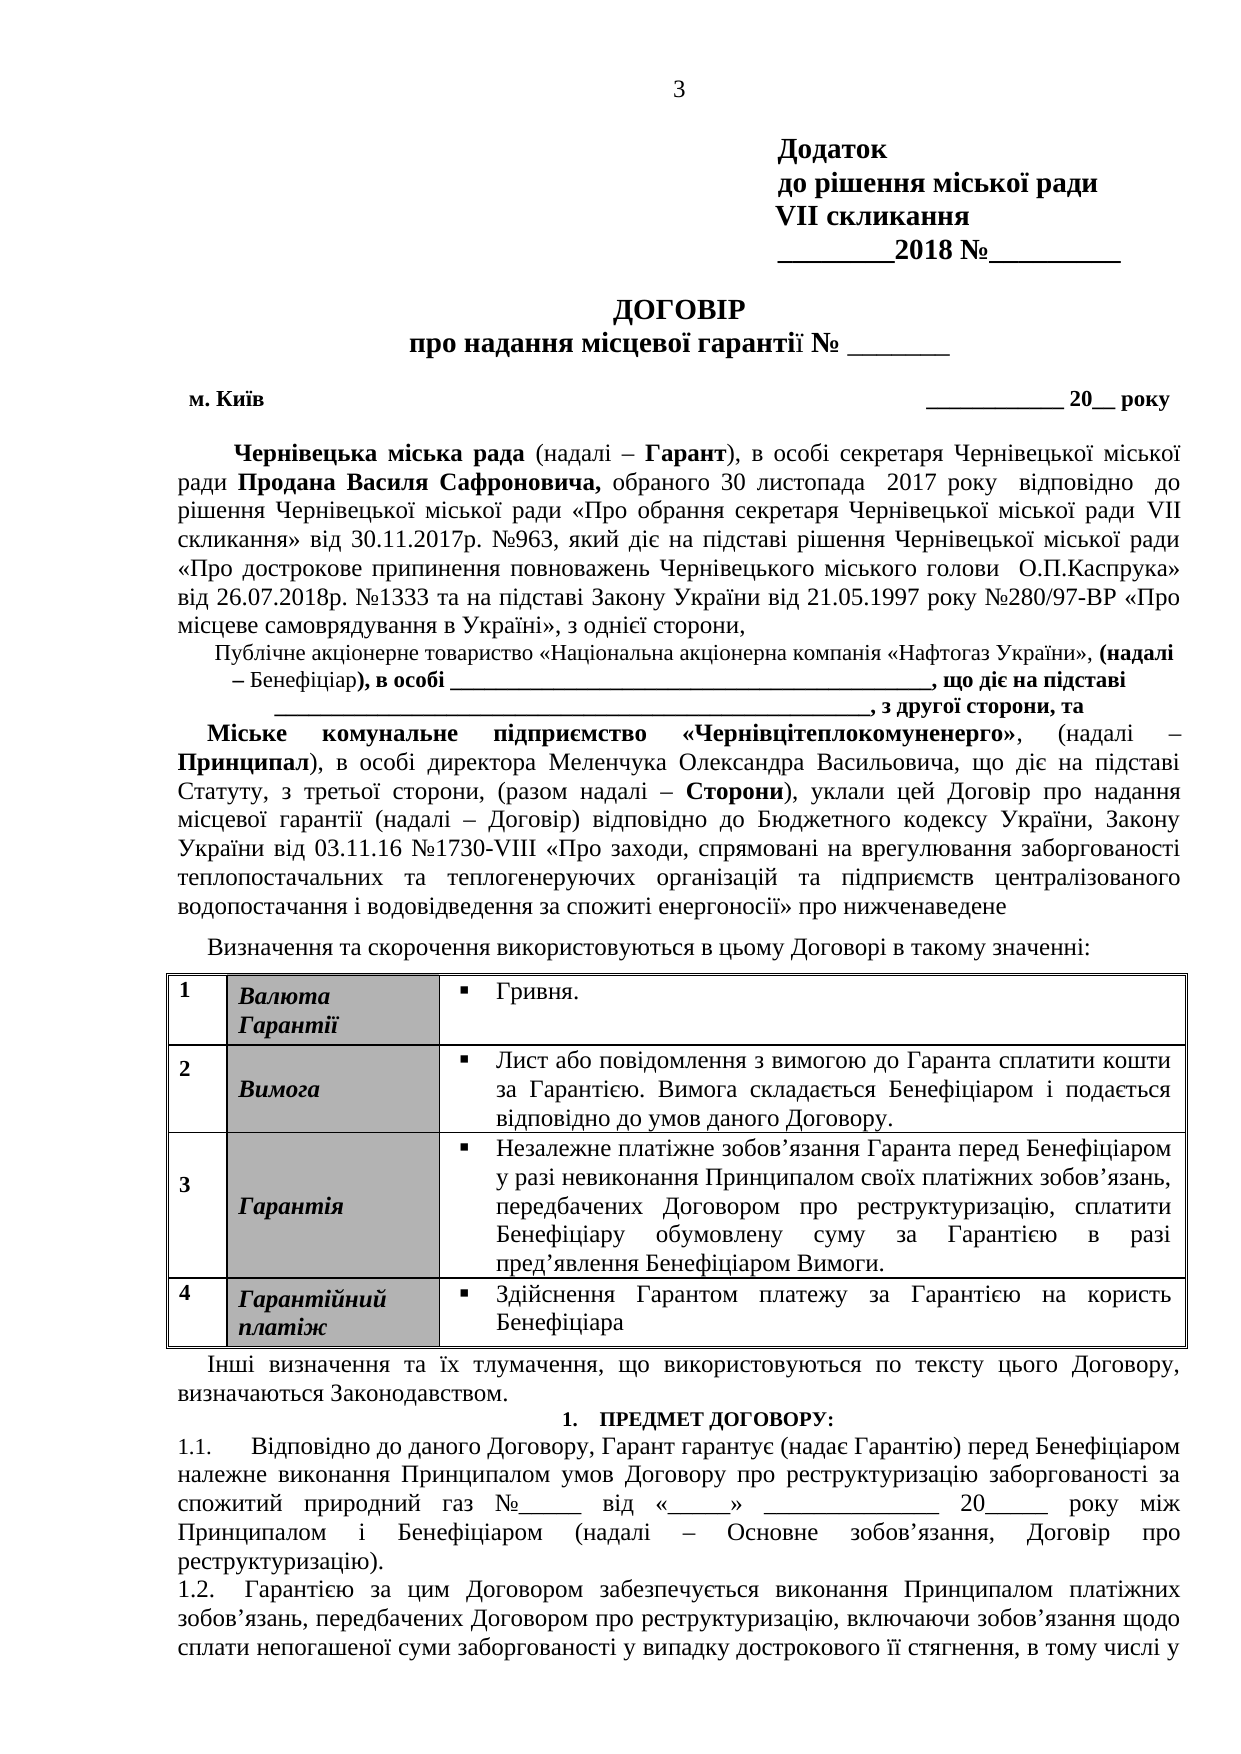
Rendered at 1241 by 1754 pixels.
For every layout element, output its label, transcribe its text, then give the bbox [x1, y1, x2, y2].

table_cell Гарантійний платіж [228, 1279, 439, 1346]
list ПРЕДМЕТ ДОГОВОРУ: [215, 1407, 1181, 1431]
title VII скликання [177, 198, 1181, 232]
text Інші визначення та їх тлумачення, що використовуються по тексту цього Договору, визначаються Законодавством. [177, 1349, 1181, 1407]
text ДОГОВІР [177, 292, 1181, 325]
title про надання місцевої гарантії № _______ [177, 325, 1181, 359]
table_cell Лист або повідомлення з вимогою до Гаранта сплатити кошти за Гарантією. Вимога складається Бенефіціаром і подається відповідно до умов даного Договору. [440, 1046, 1185, 1132]
table_cell 2 [169, 1046, 226, 1132]
title ________2018 №_________ [177, 232, 1181, 266]
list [177, 1574, 1181, 1661]
text Визначення та скорочення використовуються в цьому Договорі в такому значенні: [177, 932, 1181, 961]
table_cell Незалежне платіжне зобов’язання Гаранта перед Бенефіціаром у разі невиконання Принципалом своїх платіжних зобов’язань, передбачених Договором про реструктуризацію, сплатити Бенефіціару обумовлену суму за Гарантією в разі пред’явлення Бенефіціаром Вимоги. [440, 1133, 1185, 1277]
text Міське комунальне підприємство «Чернівцітеплокомуненерго», (надалі – Принципал), в особі директора Меленчука Олександра Васильовича, що діє на підставі Статуту, з третьої сторони, (разом надалі – Сторони), уклали цей Договір про надання місцевої гарантії (надалі – Договір) відповідно до Бюджетного кодексу України, Закону України від 03.11.16 №1730-VIII «Про заходи, спрямовані на врегулювання заборгованості теплопостачальних та теплогенеруючих організацій та підприємств централізованого водопостачання і водовідведення за спожиті енергоносії» про нижченаведене [177, 718, 1181, 919]
title до рішення міської ради [177, 165, 1181, 198]
title м. Київ ____________ 20__ року [177, 385, 1181, 412]
table_header Валюта Гарантії [228, 976, 439, 1044]
table_cell 4 [169, 1279, 226, 1346]
table_header 1 [169, 976, 226, 1044]
table_header Гривня. [440, 976, 1185, 1044]
list Відповідно до даного Договору, Гарант гарантує (надає Гарантію) перед Бенефіціаром належне виконання Принципалом умов Договору про реструктуризацію заборгованості за спожитий природний газ №_____ від «_____» ______________ 20_____ року між Принципалом і Бенефіціаром (надалі – Основне зобов’язання, Договір про реструктуризацію). [177, 1431, 1181, 1574]
title Додаток [177, 131, 1181, 165]
table_cell Гарантія [228, 1133, 439, 1277]
table_cell 3 [169, 1133, 226, 1277]
text Чернівецька міська рада (надалі – Гарант), в особі секретаря Чернівецької міської ради Продана Василя Сафроновича, обраного 30 листопада 2017 року відповідно до рішення Чернівецької міської ради «Про обрання секретаря Чернівецької міської ради VIІ скликання» від 30.11.2017р. №963, який діє на підставі рішення Чернівецької міської ради «Про дострокове припинення повноважень Чернівецького міського голови О.П.Каспрука» від 26.07.2018р. №1333 та на підставі Закону України від 21.05.1997 року №280/97-ВР «Про місцеве самоврядування в Україні», з однієї сторони, [177, 438, 1181, 639]
subtitle Публічне акціонерне товариство «Національна акціонерна компанія «Нафтогаз України», (надалі – Бенефіціар), в особі __________________________________________, що діє на підставі ____________________________________________________, з другої сторони, та [177, 639, 1181, 718]
table_cell Здійснення Гарантом платежу за Гарантією на користь Бенефіціара [440, 1279, 1185, 1346]
table_cell Вимога [228, 1046, 439, 1132]
